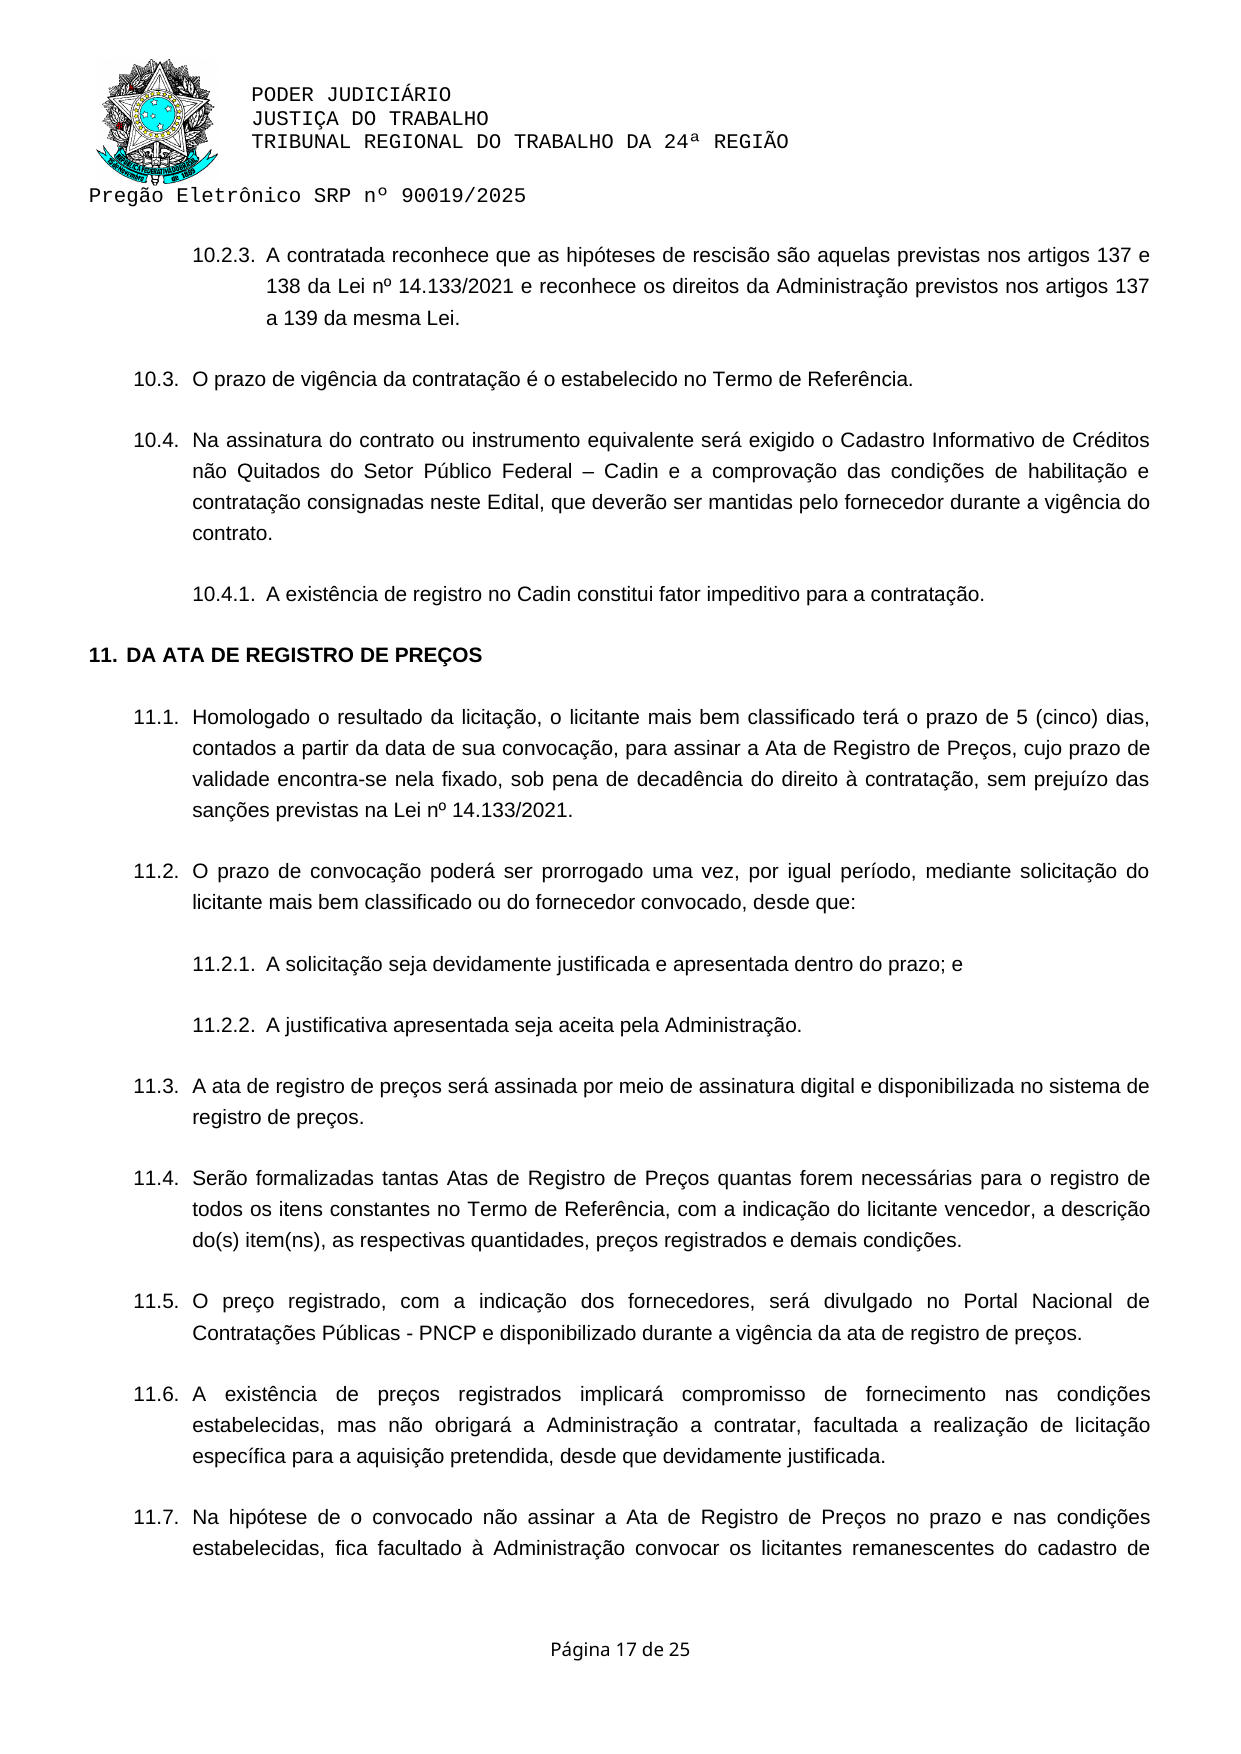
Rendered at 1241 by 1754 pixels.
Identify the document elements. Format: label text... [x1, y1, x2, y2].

list A existência de registro no Cadin constitui fator impeditivo para a contratação. [192, 582, 1152, 606]
text DA ATA DE REGISTRO DE PREÇOS [89, 643, 1152, 667]
list A contratada reconhece que as hipóteses de rescisão são aquelas previstas nos artigos 137 e 138 da Lei nº 14.133/2021 e reconhece os direitos da Administração previstos nos artigos 137 a 139 da mesma Lei. [192, 243, 1152, 329]
text Serão formalizadas tantas Atas de Registro de Preços quantas forem necessárias para o registro de todos os itens constantes no Termo de Referência, com a indicação do licitante vencedor, a descrição do(s) item(ns), as respectivas quantidades, preços registrados e demais condições. [133, 1166, 1152, 1252]
text Homologado o resultado da licitação, o licitante mais bem classificado terá o prazo de 5 (cinco) dias, contados a partir da data de sua convocação, para assinar a Ata de Registro de Preços, cujo prazo de validade encontra-se nela fixado, sob pena de decadência do direito à contratação, sem prejuízo das sanções previstas na Lei nº 14.133/2021. [133, 704, 1152, 822]
text Na assinatura do contrato ou instrumento equivalente será exigido o Cadastro Informativo de Créditos não Quitados do Setor Público Federal – Cadin e a comprovação das condições de habilitação e contratação consignadas neste Edital, que deverão ser mantidas pelo fornecedor durante a vigência do contrato. [133, 428, 1152, 545]
picture [96, 59, 220, 186]
list A justificativa apresentada seja aceita pela Administração. [192, 1012, 1152, 1036]
text A ata de registro de preços será assinada por meio de assinatura digital e disponibilizada no sistema de registro de preços. [133, 1074, 1152, 1129]
text A existência de preços registrados implicará compromisso de fornecimento nas condições estabelecidas, mas não obrigará a Administração a contratar, facultada a realização de licitação específica para a aquisição pretendida, desde que devidamente justificada. [133, 1382, 1152, 1468]
text O prazo de convocação poderá ser prorrogado uma vez, por igual período, mediante solicitação do licitante mais bem classificado ou do fornecedor convocado, desde que: [133, 859, 1152, 914]
text O prazo de vigência da contratação é o estabelecido no Termo de Referência. [133, 366, 1152, 390]
text O preço registrado, com a indicação dos fornecedores, será divulgado no Portal Nacional de Contratações Públicas - PNCP e disponibilizado durante a vigência da ata de registro de preços. [133, 1289, 1152, 1344]
list A solicitação seja devidamente justificada e apresentada dentro do prazo; e [192, 951, 1152, 975]
